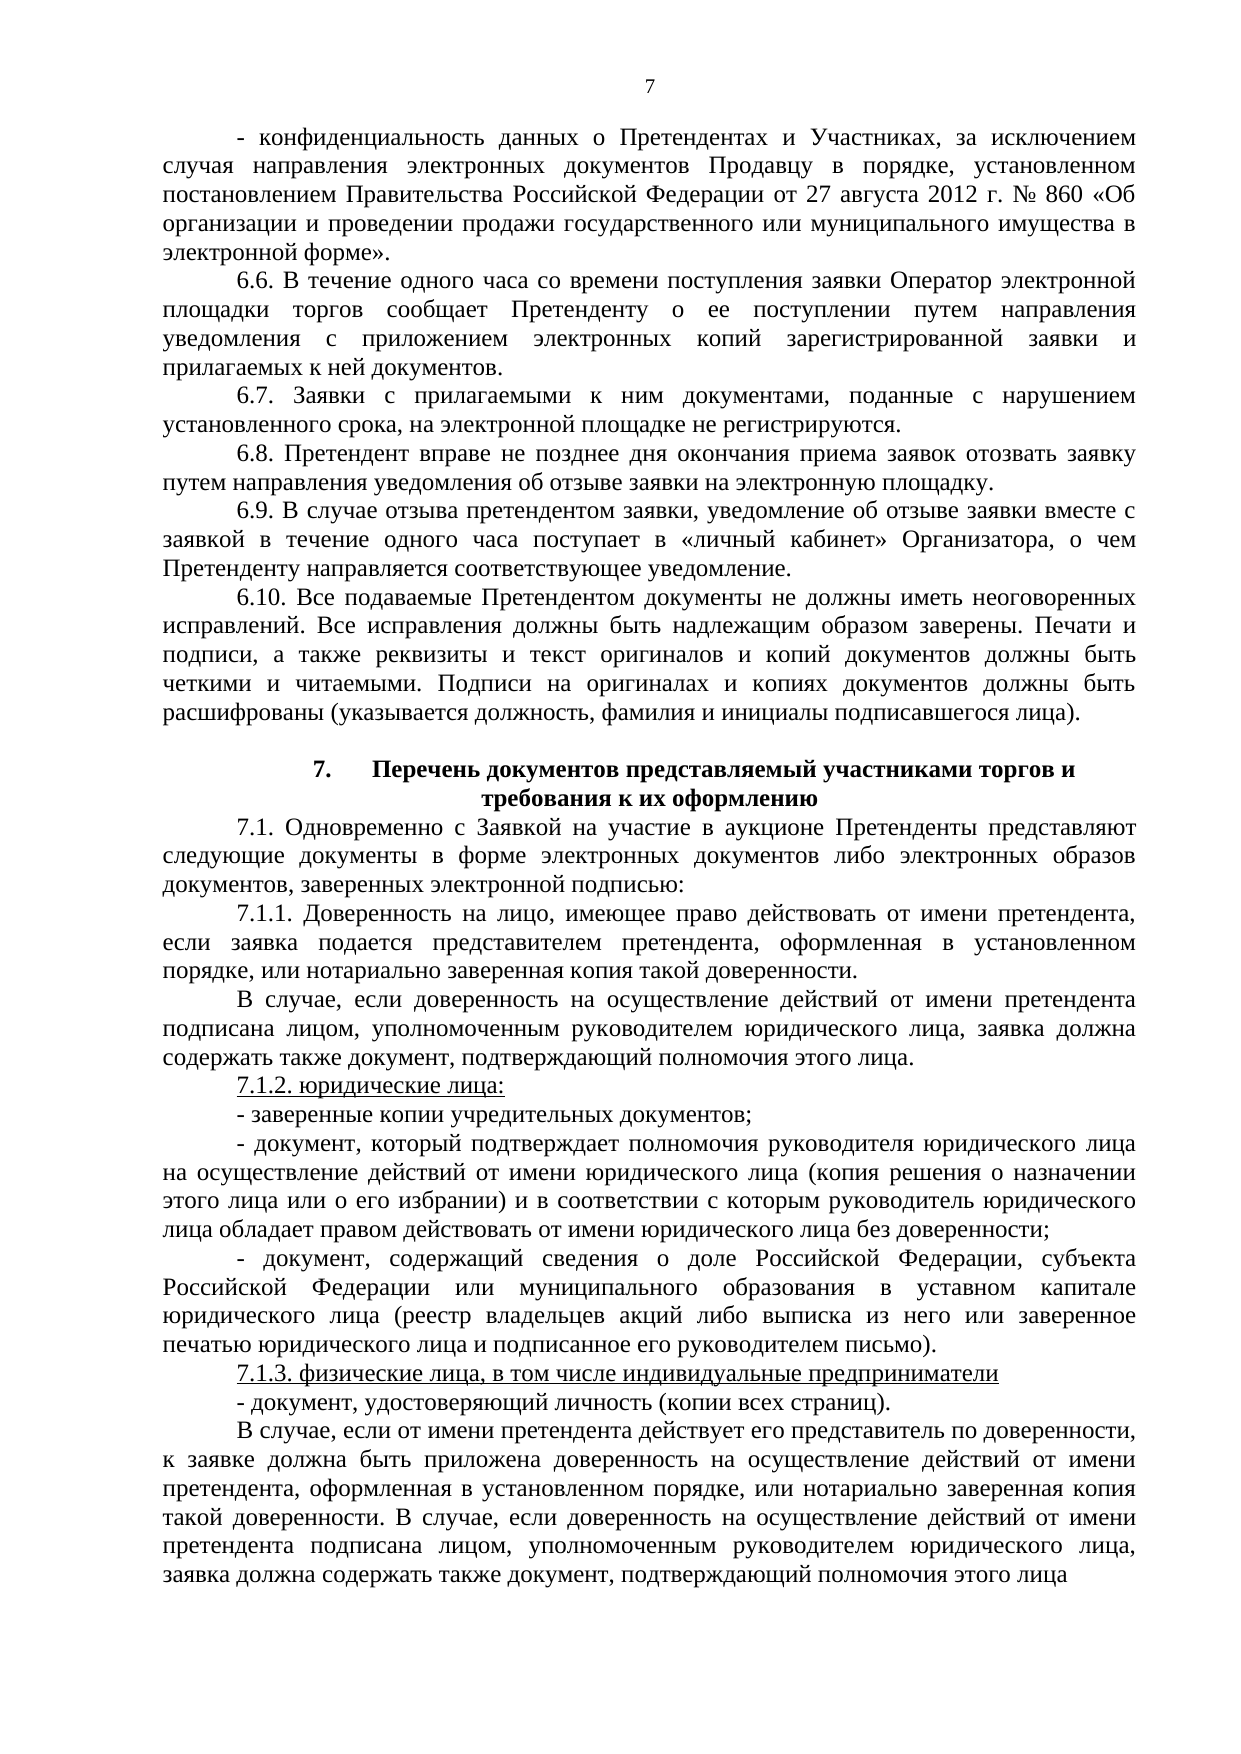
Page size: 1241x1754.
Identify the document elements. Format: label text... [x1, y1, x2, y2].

text - документ, удостоверяющий личность (копии всех страниц). [162, 1387, 1137, 1416]
text - документ, содержащий сведения о доле Российской Федерации, субъекта Российской Федерации или муниципального образования в уставном капитале юридического лица (реестр владельцев акций либо выписка из него или заверенное печатью юридического лица и подписанное его руководителем письмо). [162, 1243, 1137, 1358]
text В случае, если от имени претендента действует его представитель по доверенности, к заявке должна быть приложена доверенность на осуществление действий от имени претендента, оформленная в установленном порядке, или нотариально заверенная копия такой доверенности. В случае, если доверенность на осуществление действий от имени претендента подписана лицом, уполномоченным руководителем юридического лица, заявка должна содержать также документ, подтверждающий полномочия этого лица [162, 1416, 1137, 1588]
text 7.1. Одновременно с Заявкой на участие в аукционе Претенденты представляют следующие документы в форме электронных документов либо электронных образов документов, заверенных электронной подписью: [162, 812, 1137, 898]
text 7.1.1. Доверенность на лицо, имеющее право действовать от имени претендента, если заявка подается представителем претендента, оформленная в установленном порядке, или нотариально заверенная копия такой доверенности. [162, 898, 1137, 984]
text - документ, который подтверждает полномочия руководителя юридического лица на осуществление действий от имени юридического лица (копия решения о назначении этого лица или о его избрании) и в соответствии с которым руководитель юридического лица обладает правом действовать от имени юридического лица без доверенности; [162, 1128, 1137, 1243]
text - заверенные копии учредительных документов; [162, 1099, 1137, 1128]
text 6.8. Претендент вправе не позднее дня окончания приема заявок отозвать заявку путем направления уведомления об отзыве заявки на электронную площадку. [162, 438, 1137, 496]
text - конфиденциальность данных о Претендентах и Участниках, за исключением случая направления электронных документов Продавцу в порядке, установленном постановлением Правительства Российской Федерации от 27 августа 2012 г. № 860 «Об организации и проведении продажи государственного или муниципального имущества в электронной форме». [162, 122, 1137, 266]
text 6.6. В течение одного часа со времени поступления заявки Оператор электронной площадки торгов сообщает Претенденту о ее поступлении путем направления уведомления с приложением электронных копий зарегистрированной заявки и прилагаемых к ней документов. [162, 266, 1137, 381]
text 7.1.2. юридические лица: [162, 1071, 1137, 1099]
text 6.9. В случае отзыва претендентом заявки, уведомление об отзыве заявки вместе с заявкой в течение одного часа поступает в «личный кабинет» Организатора, о чем Претенденту направляется соответствующее уведомление. [162, 496, 1137, 582]
text В случае, если доверенность на осуществление действий от имени претендента подписана лицом, уполномоченным руководителем юридического лица, заявка должна содержать также документ, подтверждающий полномочия этого лица. [162, 984, 1137, 1071]
text 6.10. Все подаваемые Претендентом документы не должны иметь неоговоренных исправлений. Все исправления должны быть надлежащим образом заверены. Печати и подписи, а также реквизиты и текст оригиналов и копий документов должны быть четкими и читаемыми. Подписи на оригиналах и копиях документов должны быть расшифрованы (указывается должность, фамилия и инициалы подписавшегося лица). [162, 582, 1137, 726]
text 7.1.3. физические лица, в том числе индивидуальные предприниматели [162, 1358, 1137, 1387]
text 6.7. Заявки с прилагаемыми к ним документами, поданные с нарушением установленного срока, на электронной площадке не регистрируются. [162, 381, 1137, 438]
list Перечень документов представляемый участниками торгов и требования к их оформлению [162, 754, 1137, 812]
